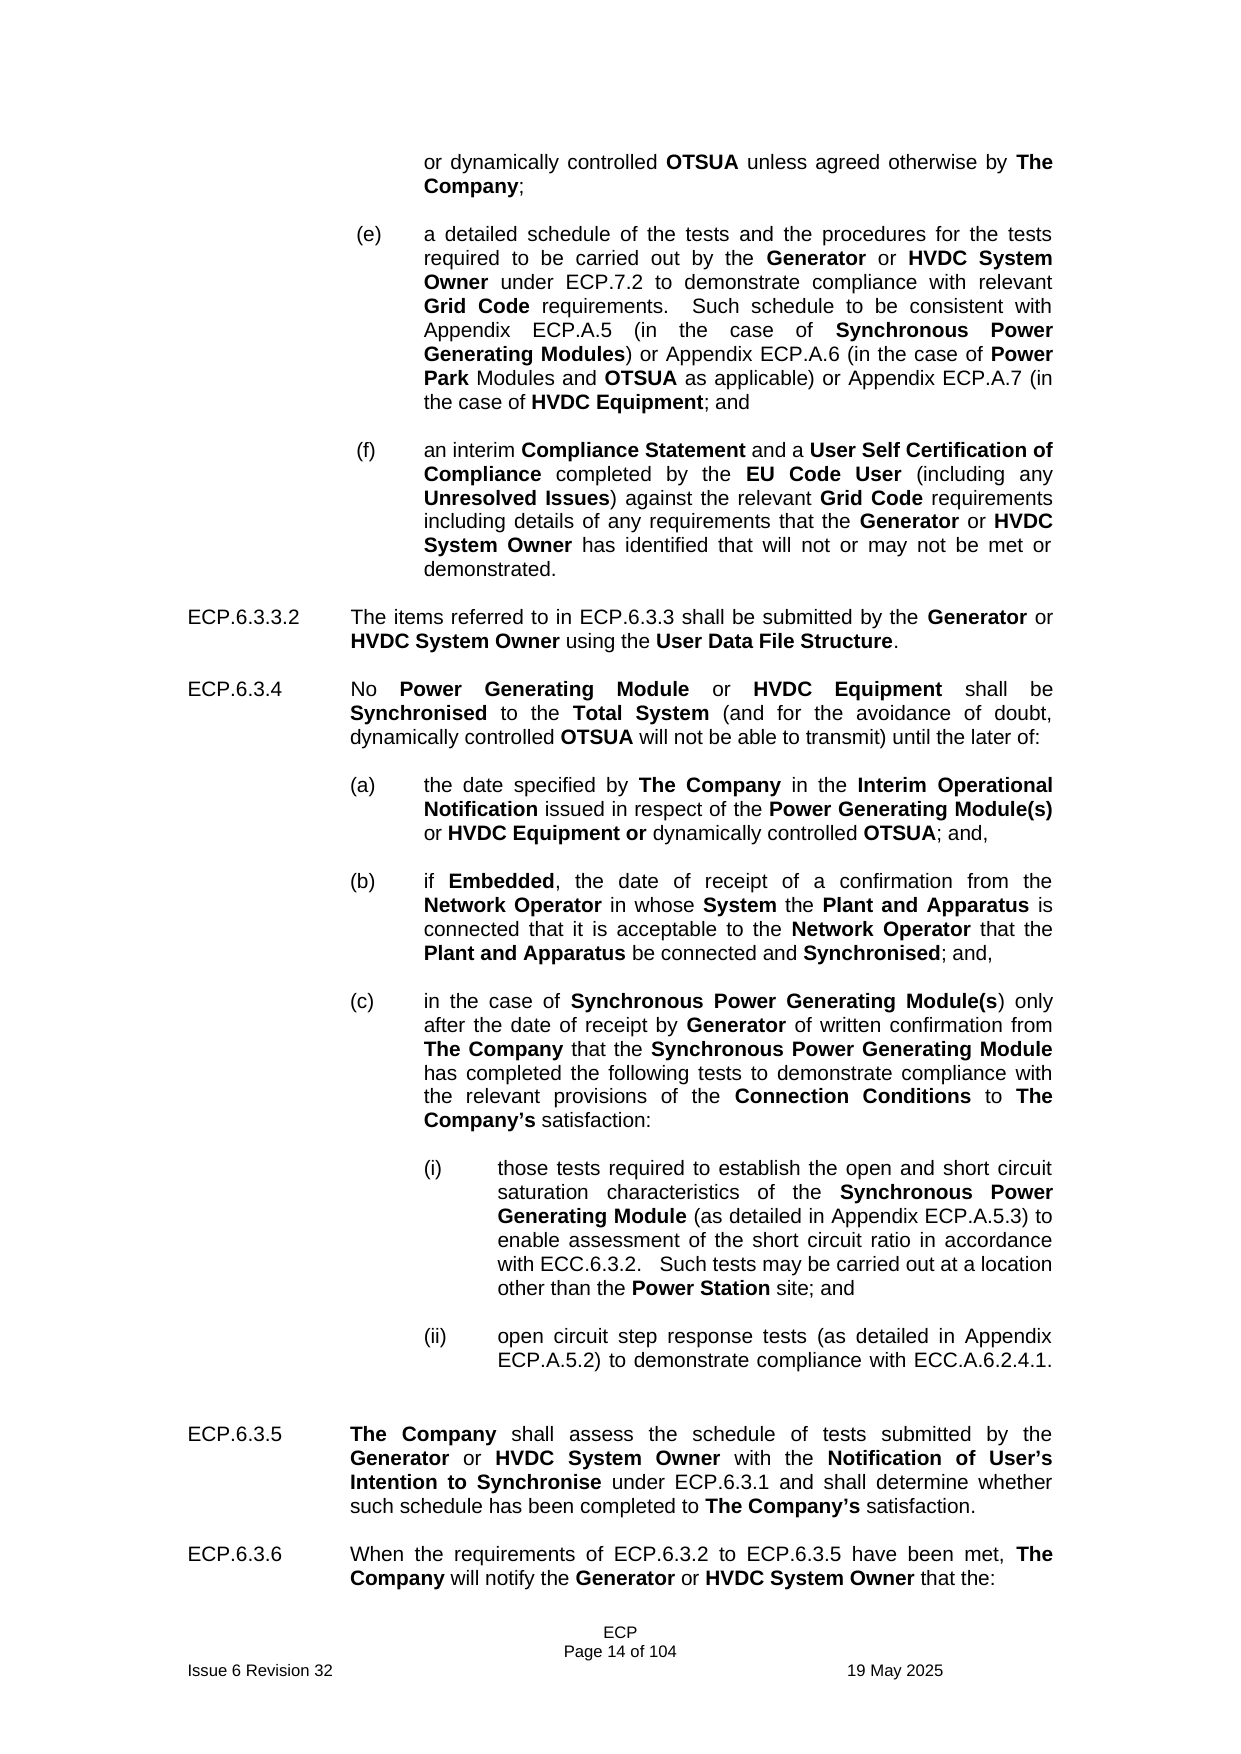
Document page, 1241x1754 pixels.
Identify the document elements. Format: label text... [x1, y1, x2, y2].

text (a) the date specified by The Company in the Interim Operational Notification issued in respect of the Power Generating Module(s) or HVDC Equipment or dynamically controlled OTSUA; and, [350, 773, 1053, 845]
text (i) those tests required to establish the open and short circuit saturation characteristics of the Synchronous Power Generating Module (as detailed in Appendix ECP.A.5.3) to enable assessment of the short circuit ratio in accordance with ECC.6.3.2. Such tests may be carried out at a location other than the Power Station site; and [423, 1156, 1053, 1300]
text (f) an interim Compliance Statement and a User Self Certification of Compliance completed by the EU Code User (including any Unresolved Issues) against the relevant Grid Code requirements including details of any requirements that the Generator or HVDC System Owner has identified that will not or may not be met or demonstrated. [356, 437, 1053, 581]
text ECP.6.3.5 The Company shall assess the schedule of tests submitted by the Generator or HVDC System Owner with the Notification of User’s Intention to Synchronise under ECP.6.3.1 and shall determine whether such schedule has been completed to The Company’s satisfaction. [187, 1422, 1053, 1518]
text ECP.6.3.4 No Power Generating Module or HVDC Equipment shall be Synchronised to the Total System (and for the avoidance of doubt, dynamically controlled OTSUA will not be able to transmit) until the later of: [187, 677, 1053, 749]
text (c) in the case of Synchronous Power Generating Module(s) only after the date of receipt by Generator of written confirmation from The Company that the Synchronous Power Generating Module has completed the following tests to demonstrate compliance with the relevant provisions of the Connection Conditions to The Company’s satisfaction: [350, 988, 1053, 1132]
text ECP.6.3.6 When the requirements of ECP.6.3.2 to ECP.6.3.5 have been met, The Company will notify the Generator or HVDC System Owner that the: [187, 1542, 1053, 1590]
text ECP.6.3.3.2 The items referred to in ECP.6.3.3 shall be submitted by the Generator or HVDC System Owner using the User Data File Structure. [187, 605, 1053, 653]
text (b) if Embedded, the date of receipt of a confirmation from the Network Operator in whose System the Plant and Apparatus is connected that it is acceptable to the Network Operator that the Plant and Apparatus be connected and Synchronised; and, [350, 869, 1053, 964]
text (ii) open circuit step response tests (as detailed in Appendix ECP.A.5.2) to demonstrate compliance with ECC.A.6.2.4.1. [423, 1324, 1053, 1398]
text (e) a detailed schedule of the tests and the procedures for the tests required to be carried out by the Generator or HVDC System Owner under ECP.7.2 to demonstrate compliance with relevant Grid Code requirements. Such schedule to be consistent with Appendix ECP.A.5 (in the case of Synchronous Power Generating Modules) or Appendix ECP.A.6 (in the case of Power Park Modules and OTSUA as applicable) or Appendix ECP.A.7 (in the case of HVDC Equipment; and [356, 222, 1053, 413]
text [423, 150, 1053, 198]
